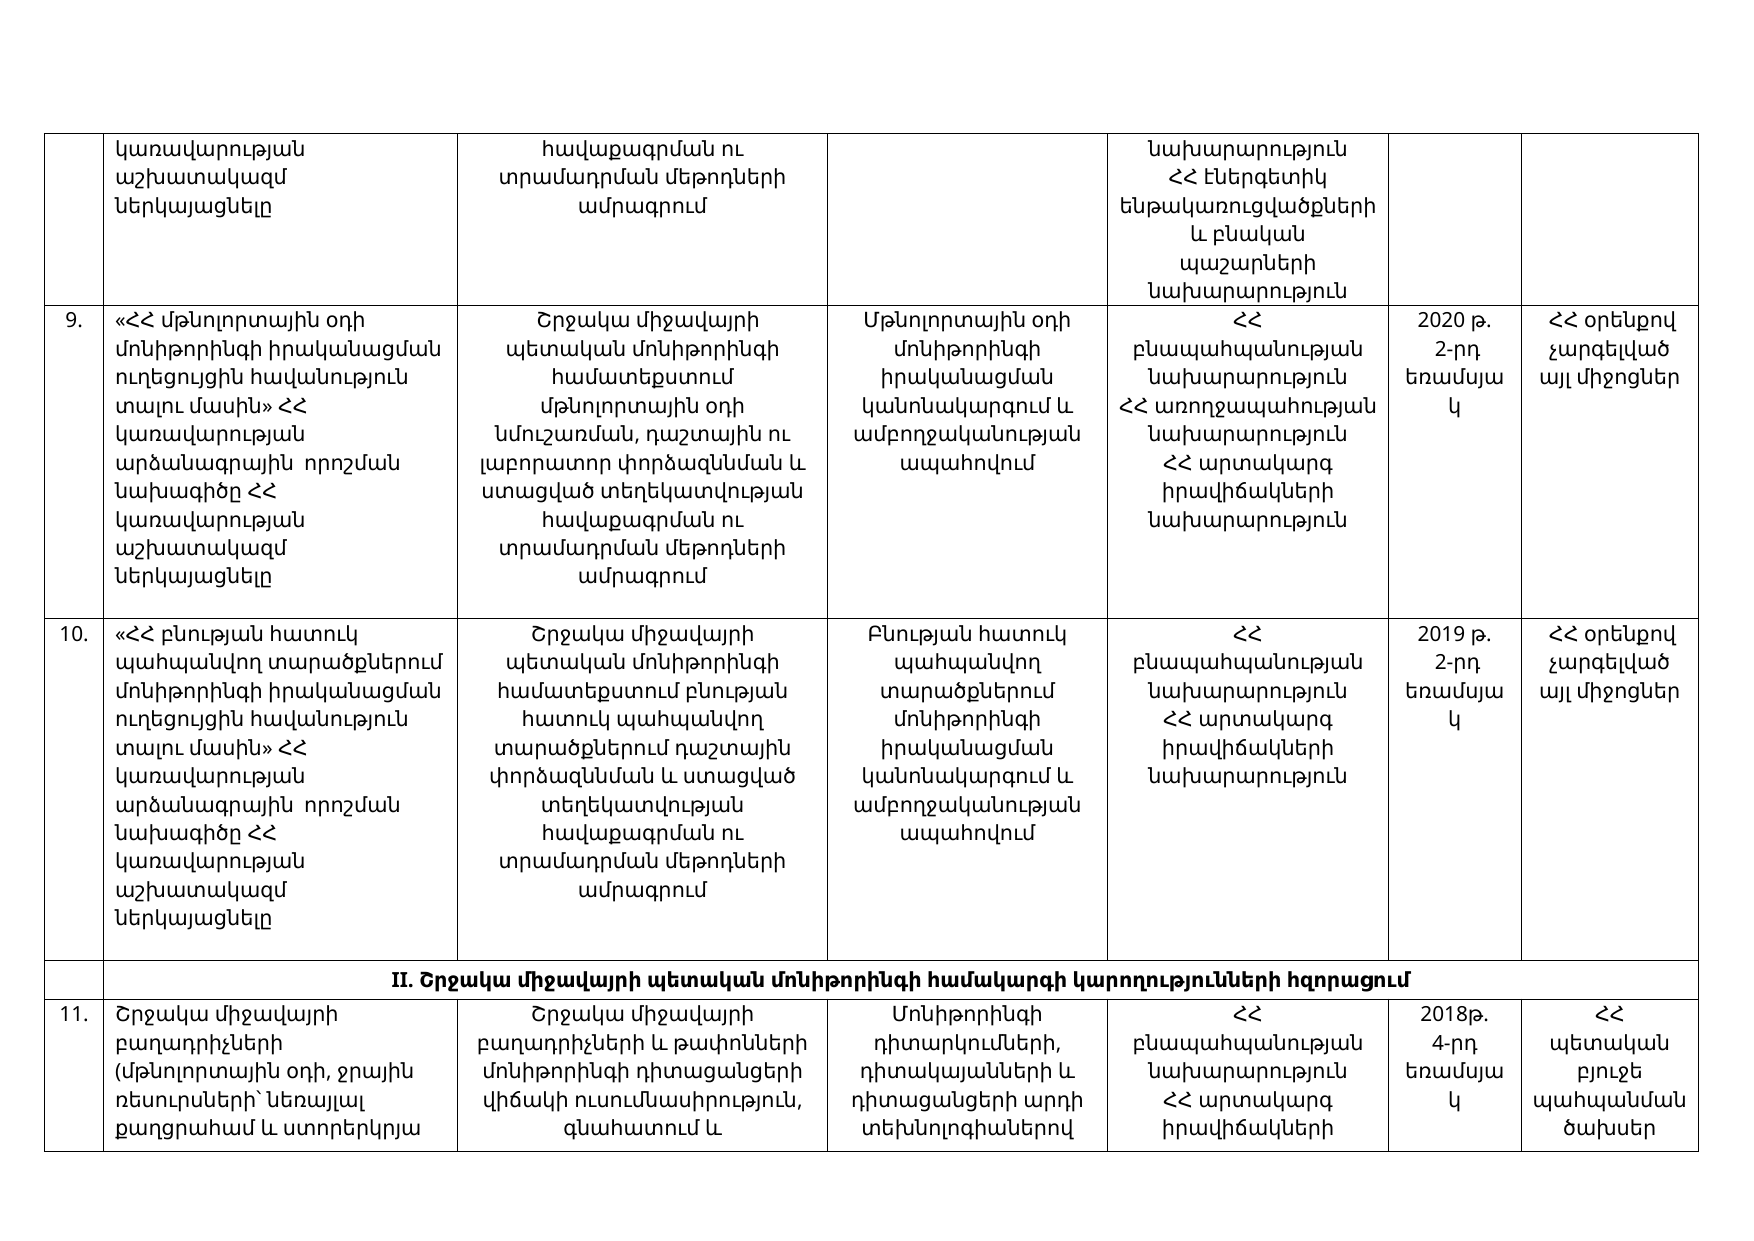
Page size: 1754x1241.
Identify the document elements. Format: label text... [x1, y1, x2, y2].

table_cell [828, 1000, 1107, 1151]
table_cell Շրջակա միջավայրի պետական մոնիթորինգի համատեքստում բնության հատուկ պահպանվող տարածքներում դաշտային փորձազննման և ստացված տեղեկատվության հավաքագրման ու տրամադրման մեթոդների ամրագրում [458, 619, 827, 960]
table_cell 2019 թ. 2-րդ եռամսյակ [1389, 619, 1521, 960]
table_cell «ՀՀ մթնոլորտային օդի մոնիթորինգի իրականացման ուղեցույցին հավանություն տալու մասին» ՀՀ կառավարության արձանագրային որոշման նախագիծը ՀՀ կառավարության աշխատակազմ ներկայացնելը [104, 306, 457, 618]
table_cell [1522, 134, 1698, 304]
table_cell ՀՀ օրենքով չարգելված այլ միջոցներ [1522, 306, 1698, 618]
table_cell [458, 1000, 827, 1151]
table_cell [1108, 1000, 1388, 1151]
table_cell [45, 961, 103, 998]
table_cell 2020 թ. 2-րդ եռամսյակ [1389, 306, 1521, 618]
table_cell ՀՀ բնապահպանության նախարարություն ՀՀ արտակարգ իրավիճակների նախարարություն [1108, 619, 1388, 960]
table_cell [458, 134, 827, 304]
table_cell 11. [45, 1000, 103, 1151]
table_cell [1389, 1000, 1521, 1151]
table_cell Բնության հատուկ պահպանվող տարածքներում մոնիթորինգի իրականացման կանոնակարգում և ամբողջականության ապահովում [828, 619, 1107, 960]
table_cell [1522, 1000, 1698, 1151]
table_cell «ՀՀ բնության հատուկ պահպանվող տարածքներում մոնիթորինգի իրականացման ուղեցույցին հավանություն տալու մասին» ՀՀ կառավարության արձանագրային որոշման նախագիծը ՀՀ կառավարության աշխատակազմ ներկայացնելը [104, 619, 457, 960]
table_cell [1389, 134, 1521, 304]
table_cell ՀՀ բնապահպանության նախարարություն ՀՀ առողջապահության նախարարություն ՀՀ արտակարգ իրավիճակների նախարարություն [1108, 306, 1388, 618]
table_cell 10. [45, 619, 103, 960]
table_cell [104, 134, 457, 304]
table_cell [828, 134, 1107, 304]
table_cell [1108, 134, 1388, 304]
table_cell 8. [45, 134, 103, 304]
table_cell ՀՀ օրենքով չարգելված այլ միջոցներ [1522, 619, 1698, 960]
table_cell Մթնոլորտային օդի մոնիթորինգի իրականացման կանոնակարգում և ամբողջականության ապահովում [828, 306, 1107, 618]
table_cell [104, 1000, 457, 1151]
table_cell II. Շրջակա միջավայրի պետական մոնիթորինգի համակարգի կարողությունների հզորացում [104, 961, 1698, 998]
table_cell 9. [45, 306, 103, 618]
table_cell Շրջակա միջավայրի պետական մոնիթորինգի համատեքստում մթնոլորտային օդի նմուշառման, դաշտային ու լաբորատոր փորձազննման և ստացված տեղեկատվության հավաքագրման ու տրամադրման մեթոդների ամրագրում [458, 306, 827, 618]
